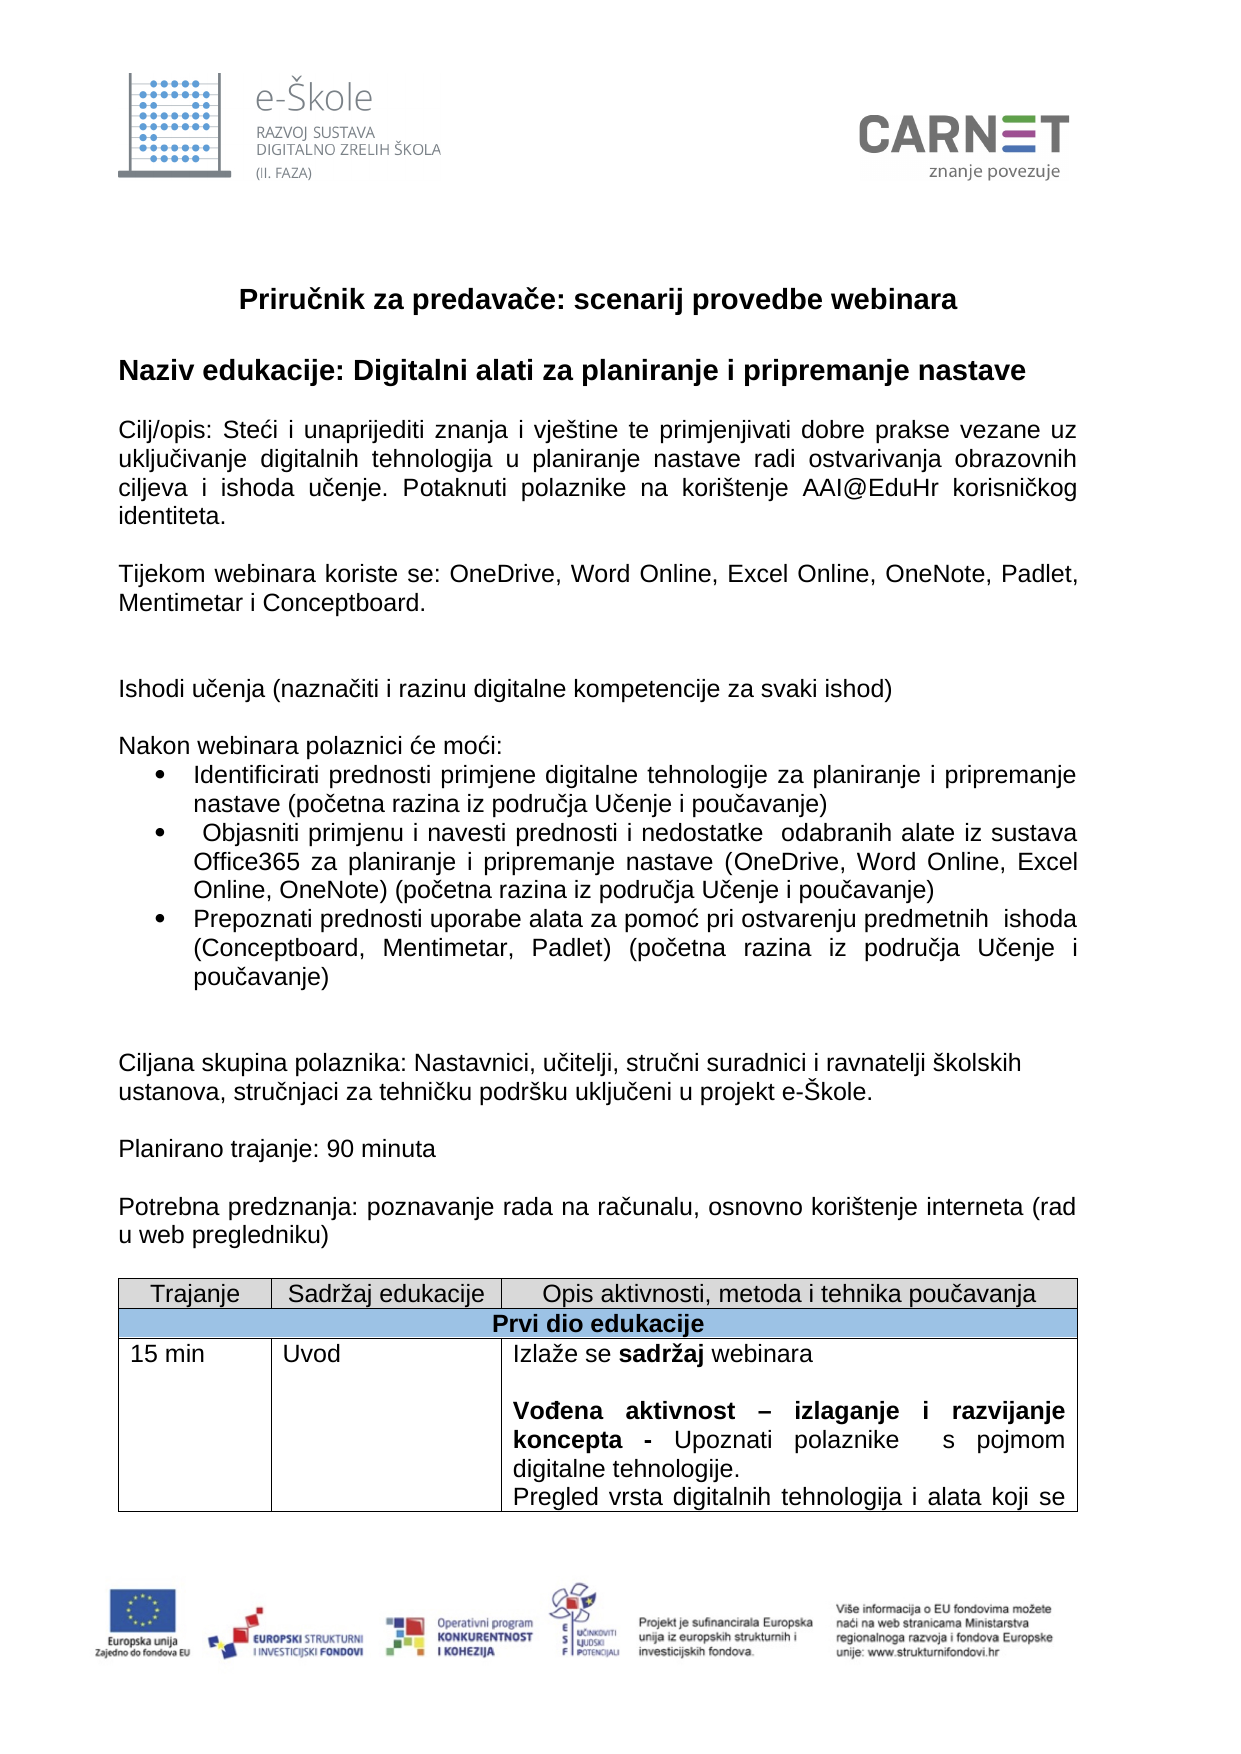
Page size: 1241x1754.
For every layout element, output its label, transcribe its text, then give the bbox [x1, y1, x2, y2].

picture [118, 73, 441, 181]
text Planirano trajanje: 90 minuta [118, 1134, 1078, 1163]
table_cell Uvod [272, 1339, 501, 1511]
list Identificirati prednosti primjene digitalne tehnologije za planiranje i pripremanje nastave (početna razina iz područja Učenje i poučavanje) [156, 760, 1078, 818]
text Ciljana skupina polaznika: Nastavnici, učitelji, stručni suradnici i ravnatelji školskih ustanova, stručnjaci za tehničku podršku uključeni u projekt e-Škole. [118, 1048, 1078, 1105]
table_header Sadržaj edukacije [272, 1279, 501, 1308]
text Naziv edukacije: Digitalni alati za planiranje i pripremanje nastave [118, 353, 1078, 386]
text Ishodi učenja (naznačiti i razinu digitalne kompetencije za svaki ishod) [118, 674, 1078, 703]
text Priručnik za predavače: scenarij provedbe webinara [118, 282, 1078, 315]
text Tijekom webinara koriste se: OneDrive, Word Online, Excel Online, OneNote, Padlet, Mentimetar i Conceptboard. [118, 559, 1078, 616]
table_header Opis aktivnosti, metoda i tehnika poučavanja [502, 1279, 1077, 1308]
table_header Trajanje [119, 1279, 271, 1308]
text Cilj/opis: Steći i unaprijediti znanja i vještine te primjenjivati dobre prakse vezane uz uključivanje digitalnih tehnologija u planiranje nastave radi ostvarivanja obrazovnih ciljeva i ishoda učenje. Potaknuti polaznike na korištenje AAI@EduHr korisničkog identiteta. [118, 415, 1078, 530]
table_cell 15 min [119, 1339, 271, 1511]
list Objasniti primjenu i navesti prednosti i nedostatke odabranih alate iz sustava Office365 za planiranje i pripremanje nastave (OneDrive, Word Online, Excel Online, OneNote) (početna razina iz područja Učenje i poučavanje) [156, 818, 1078, 904]
picture [859, 115, 1070, 181]
text Potrebna predznanja: poznavanje rada na računalu, osnovno korištenje interneta (rad u web pregledniku) [118, 1192, 1078, 1249]
text Nakon webinara polaznici će moći: [118, 731, 1078, 760]
table_cell Prvi dio edukacije [119, 1309, 1077, 1337]
picture [73, 1529, 1081, 1698]
list Prepoznati prednosti uporabe alata za pomoć pri ostvarenju predmetnih ishoda (Conceptboard, Mentimetar, Padlet) (početna razina iz područja Učenje i poučavanje) [156, 904, 1078, 990]
